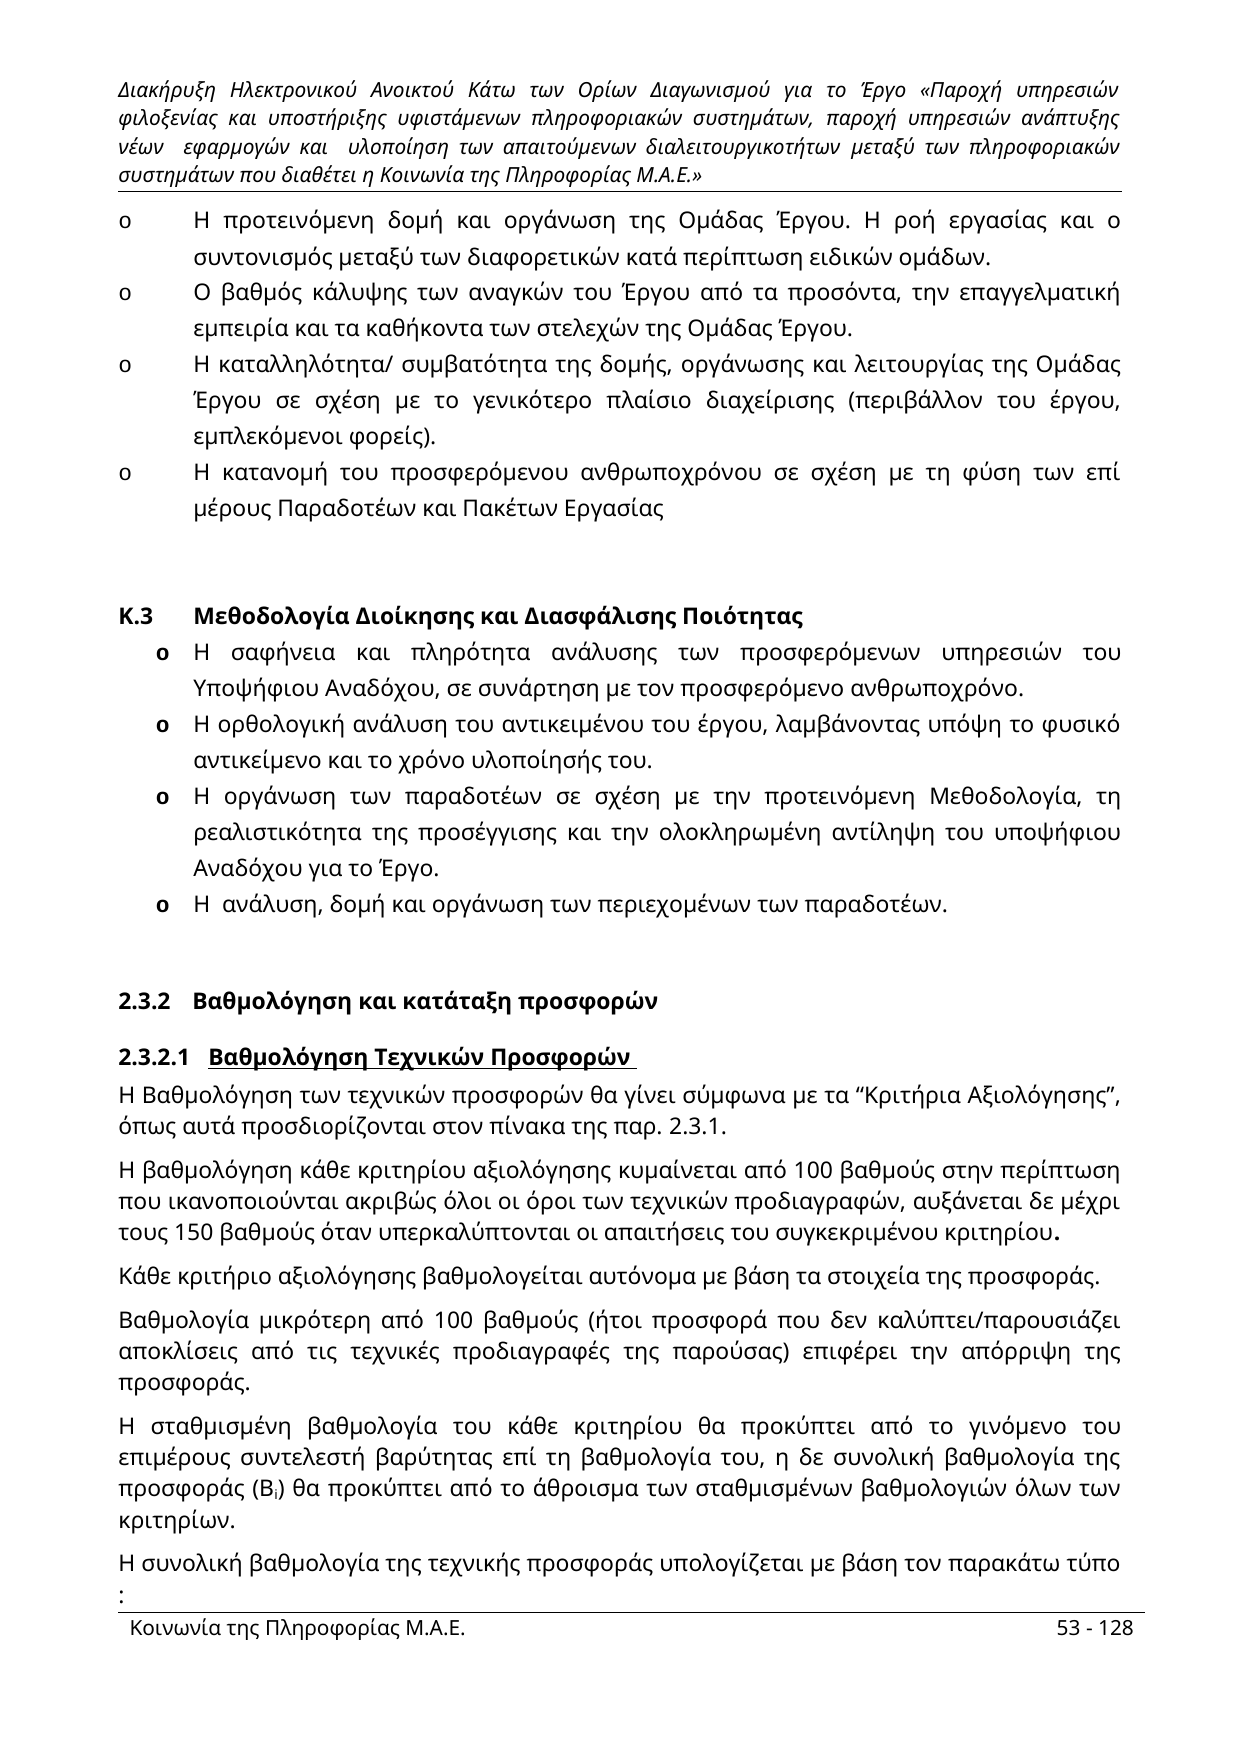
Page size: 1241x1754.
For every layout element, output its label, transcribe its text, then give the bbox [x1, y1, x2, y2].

text Η συνολική βαθμολογία της τεχνικής προσφοράς υπολογίζεται με βάση τον παρακάτω τύπο : [118, 1547, 1122, 1610]
list Η καταλληλότητα/ συμβατότητα της δομής, οργάνωσης και λειτουργίας της Ομάδας Έργου σε σχέση με το γενικότερο πλαίσιο διαχείρισης (περιβάλλον του έργου, εμπλεκόμενοι φορείς). [118, 348, 1122, 452]
text Η βαθμολόγηση κάθε κριτηρίου αξιολόγησης κυμαίνεται από 100 βαθμούς στην περίπτωση που ικανοποιούνται ακριβώς όλοι οι όροι των τεχνικών προδιαγραφών, αυξάνεται δε μέχρι τους 150 βαθμούς όταν υπερκαλύπτονται οι απαιτήσεις του συγκεκριμένου κριτηρίου. [118, 1154, 1122, 1247]
list Η σαφήνεια και πληρότητα ανάλυσης των προσφερόμενων υπηρεσιών του Υποψήφιου Αναδόχου, σε συνάρτηση με τον προσφερόμενο ανθρωποχρόνο. [156, 636, 1122, 703]
list Η ορθολογική ανάλυση του αντικειμένου του έργου, λαμβάνοντας υπόψη το φυσικό αντικείμενο και το χρόνο υλοποίησής του. [156, 708, 1122, 775]
list Η οργάνωση των παραδοτέων σε σχέση με την προτεινόμενη Μεθοδολογία, τη ρεαλιστικότητα της προσέγγισης και την ολοκληρωμένη αντίληψη του υποψήφιου Αναδόχου για το Έργο. [156, 780, 1122, 883]
list Η κατανομή του προσφερόμενου ανθρωποχρόνου σε σχέση με τη φύση των επί μέρους Παραδοτέων και Πακέτων Εργασίας [118, 456, 1122, 523]
subtitle Βαθμολόγηση Τεχνικών Προσφορών [118, 1041, 1122, 1072]
text Κ.3 Μεθοδολογία Διοίκησης και Διασφάλισης Ποιότητας [118, 600, 1122, 631]
list Η προτεινόμενη δομή και οργάνωση της Ομάδας Έργου. Η ροή εργασίας και ο συντονισμός μεταξύ των διαφορετικών κατά περίπτωση ειδικών ομάδων. [118, 204, 1122, 272]
text Η Βαθμολόγηση των τεχνικών προσφορών θα γίνει σύμφωνα με τα “Κριτήρια Αξιολόγησης”, όπως αυτά προσδιορίζονται στον πίνακα της παρ. 2.3.1. [118, 1079, 1122, 1141]
text Κάθε κριτήριο αξιολόγησης βαθμολογείται αυτόνομα με βάση τα στοιχεία της προσφοράς. [118, 1260, 1122, 1291]
text Βαθμολογία μικρότερη από 100 βαθμούς (ήτοι προσφορά που δεν καλύπτει/παρουσιάζει αποκλίσεις από τις τεχνικές προδιαγραφές της παρούσας) επιφέρει την απόρριψη της προσφοράς. [118, 1304, 1122, 1397]
list Ο βαθμός κάλυψης των αναγκών του Έργου από τα προσόντα, την επαγγελματική εμπειρία και τα καθήκοντα των στελεχών της Ομάδας Έργου. [118, 276, 1122, 344]
text Η σταθμισμένη βαθμολογία του κάθε κριτηρίου θα προκύπτει από το γινόμενο του επιμέρους συντελεστή βαρύτητας επί τη βαθμολογία του, η δε συνολική βαθμολογία της προσφοράς (Βi) θα προκύπτει από το άθροισμα των σταθμισμένων βαθμολογιών όλων των κριτηρίων. [118, 1410, 1122, 1535]
list Η ανάλυση, δομή και οργάνωση των περιεχομένων των παραδοτέων. [156, 888, 1122, 919]
subtitle Βαθμολόγηση και κατάταξη προσφορών [118, 985, 1122, 1016]
